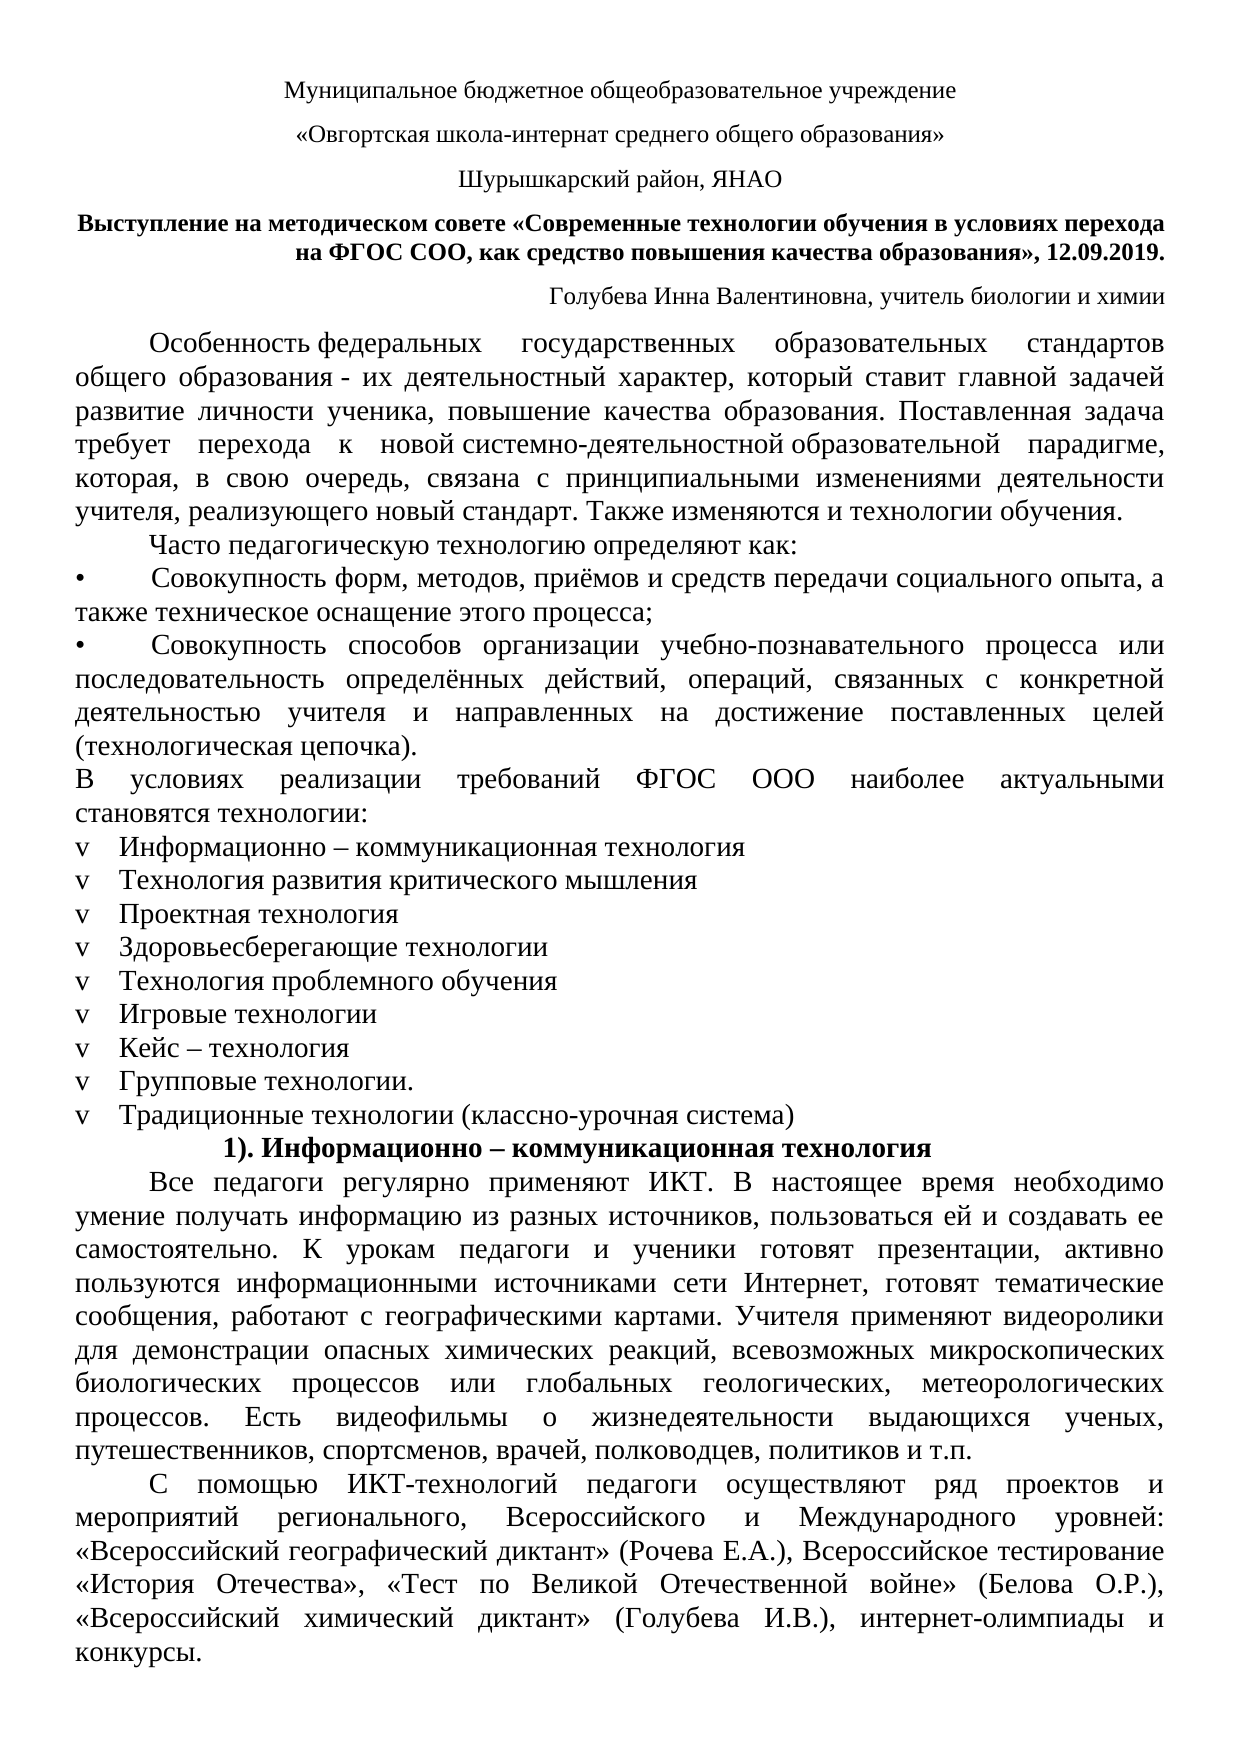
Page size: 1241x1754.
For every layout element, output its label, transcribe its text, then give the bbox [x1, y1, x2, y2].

text Все педагоги регулярно применяют ИКТ. В настоящее время необходимо умение получать информацию из разных источников, пользоваться ей и создавать ее самостоятельно. К урокам педагоги и ученики готовят презентации, активно пользуются информационными источниками сети Интернет, готовят тематические сообщения, работают с географическими картами. Учителя применяют видеоролики для демонстрации опасных химических реакций, всевозможных микроскопических биологических процессов или глобальных геологических, метеорологических процессов. Есть видеофильмы о жизнедеятельности выдающихся ученых, путешественников, спортсменов, врачей, полководцев, политиков и т.п. [75, 1164, 1165, 1466]
text v Здоровьесберегающие технологии [75, 929, 1165, 963]
text «Овгортская школа-интернат среднего общего образования» [75, 119, 1165, 148]
text В условиях реализации требований ФГОС ООО наиболее актуальными становятся технологии: [75, 762, 1165, 829]
text v Технология развития критического мышления [75, 862, 1165, 896]
text v Проектная технология [75, 896, 1165, 929]
text Голубева Инна Валентиновна, учитель биологии и химии [75, 281, 1165, 310]
text • Совокупность форм, методов, приёмов и средств передачи социального опыта, а также техническое оснащение этого процесса; [75, 560, 1165, 627]
text Выступление на методическом совете «Современные технологии обучения в условиях перехода на ФГОС СОО, как средство повышения качества образования», 12.09.2019. [75, 208, 1165, 266]
text v Кейс – технология [75, 1030, 1165, 1063]
text Особенность федеральных государственных образовательных стандартов общего образования - их деятельностный характер, который ставит главной задачей развитие личности ученика, повышение качества образования. Поставленная задача требует перехода к новой системно-деятельностной образовательной парадигме, которая, в свою очередь, связана с принципиальными изменениями деятельности учителя, реализующего новый стандарт. Также изменяются и технологии обучения. [75, 326, 1165, 527]
text Муниципальное бюджетное общеобразовательное учреждение [75, 75, 1165, 104]
text v Игровые технологии [75, 996, 1165, 1030]
text С помощью ИКТ-технологий педагоги осуществляют ряд проектов и мероприятий регионального, Всероссийского и Международного уровней: «Всероссийский географический диктант» (Рочева Е.А.), Всероссийское тестирование «История Отечества», «Тест по Великой Отечественной войне» (Белова О.Р.), «Всероссийский химический диктант» (Голубева И.В.), интернет-олимпиады и конкурсы. [75, 1466, 1165, 1667]
text v Технология проблемного обучения [75, 963, 1165, 996]
text v Групповые технологии. [75, 1063, 1165, 1097]
text Часто педагогическую технологию определяют как: [75, 527, 1165, 560]
text 1). Информационно – коммуникационная технология [149, 1131, 1165, 1164]
text v Традиционные технологии (классно-урочная система) [75, 1097, 1165, 1131]
text • Совокупность способов организации учебно-познавательного процесса или последовательность определённых действий, операций, связанных с конкретной деятельностью учителя и направленных на достижение поставленных целей (технологическая цепочка). [75, 627, 1165, 762]
text v Информационно – коммуникационная технология [75, 829, 1165, 862]
text Шурышкарский район, ЯНАО [75, 164, 1165, 192]
